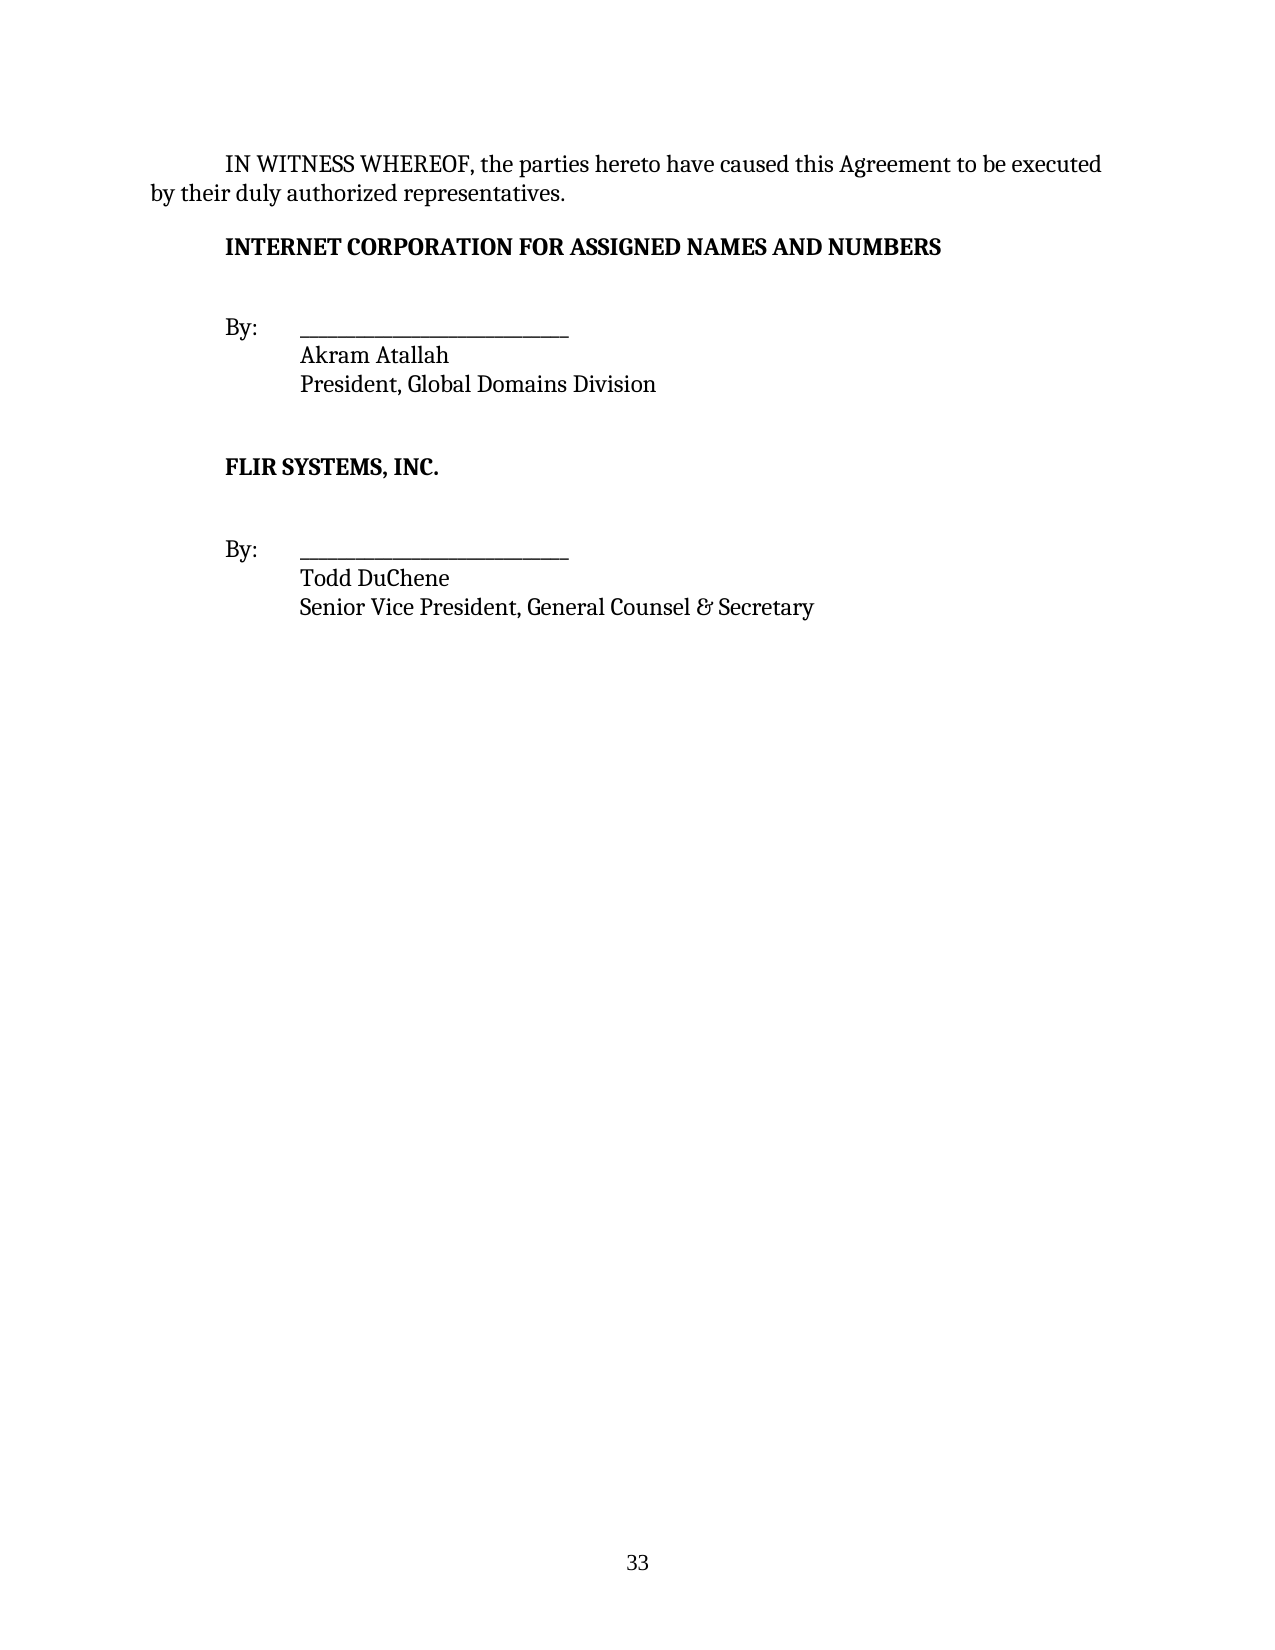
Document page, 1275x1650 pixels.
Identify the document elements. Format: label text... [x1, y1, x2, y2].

text INTERNET CORPORATION FOR ASSIGNED NAMES AND NUMBERS [150, 232, 1125, 261]
text FLIR SYSTEMS, INC. [150, 453, 1125, 481]
text By: _____________________________ Akram Atallah President, Global Domains Division [225, 313, 1125, 428]
text Senior Vice President, General Counsel & Secretary [225, 593, 1125, 648]
text By: _____________________________ Todd DuChene [225, 535, 1125, 593]
text IN WITNESS WHEREOF, the parties hereto have caused this Agreement to be executed by their duly authorized representatives. [150, 150, 1125, 207]
